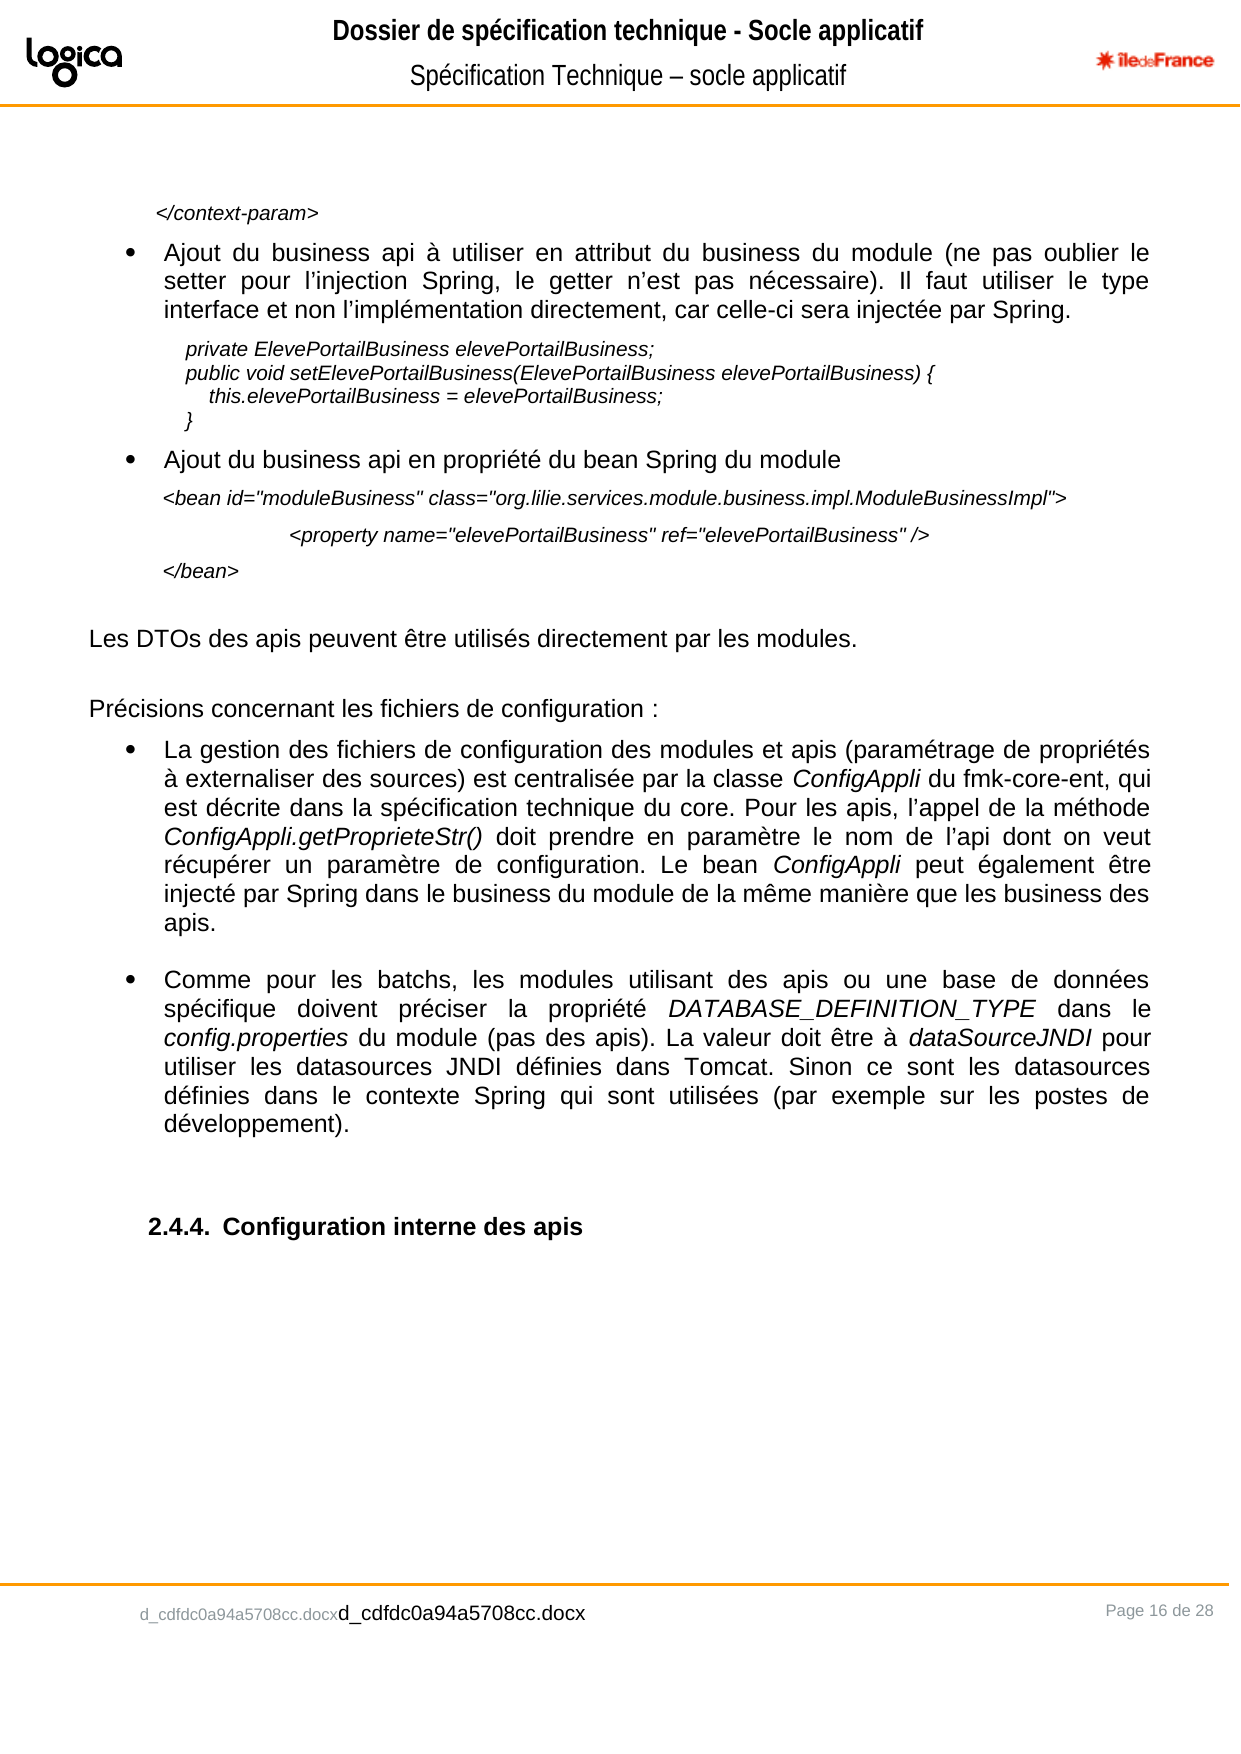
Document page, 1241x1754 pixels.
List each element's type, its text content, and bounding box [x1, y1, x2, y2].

text Précisions concernant les fichiers de configuration : [89, 694, 1152, 723]
list Ajout du business api à utiliser en attribut du business du module (ne pas oublier le setter pour l’injection Spring, le getter n’est pas nécessaire). Il faut utiliser le type interface et non l’implémentation directement, car celle-ci sera injectée par Spring. [126, 237, 1152, 324]
text public void setElevePortailBusiness(ElevePortailBusiness elevePortailBusiness) { [162, 360, 1152, 384]
text </context-param> [89, 201, 1152, 225]
text <bean id="moduleBusiness" class="org.lilie.services.module.business.impl.ModuleBusinessImpl"> [162, 486, 1152, 510]
list Ajout du business api en propriété du bean Spring du module [126, 445, 1152, 473]
list Les DTOs des apis peuvent être utilisés directement par les modules. [89, 624, 1152, 653]
text private ElevePortailBusiness elevePortailBusiness; [162, 336, 1152, 360]
list Comme pour les batchs, les modules utilisant des apis ou une base de données spécifique doivent préciser la propriété DATABASE_DEFINITION_TYPE dans le config.properties du module (pas des apis). La valeur doit être à dataSourceJNDI pour utiliser les datasources JNDI définies dans Tomcat. Sinon ce sont les datasources définies dans le contexte Spring qui sont utilisées (par exemple sur les postes de développement). [126, 966, 1152, 1138]
subtitle Configuration interne des apis [148, 1216, 1152, 1241]
picture [1087, 40, 1224, 80]
list La gestion des fichiers de configuration des modules et apis (paramétrage de propriétés à externaliser des sources) est centralisée par la classe ConfigAppli du fmk-core-ent, qui est décrite dans la spécification technique du core. Pour les apis, l’appel de la méthode ConfigAppli.getProprieteStr() doit prendre en paramètre le nom de l’api dont on veut récupérer un paramètre de configuration. Le bean ConfigAppli peut également être injecté par Spring dans le business du module de la même manière que les business des apis. [126, 735, 1152, 937]
text this.elevePortailBusiness = elevePortailBusiness; [162, 384, 1152, 408]
text } [162, 408, 1152, 432]
text </bean> [162, 559, 1152, 583]
text <property name="elevePortailBusiness" ref="elevePortailBusiness" /> [162, 522, 1152, 546]
